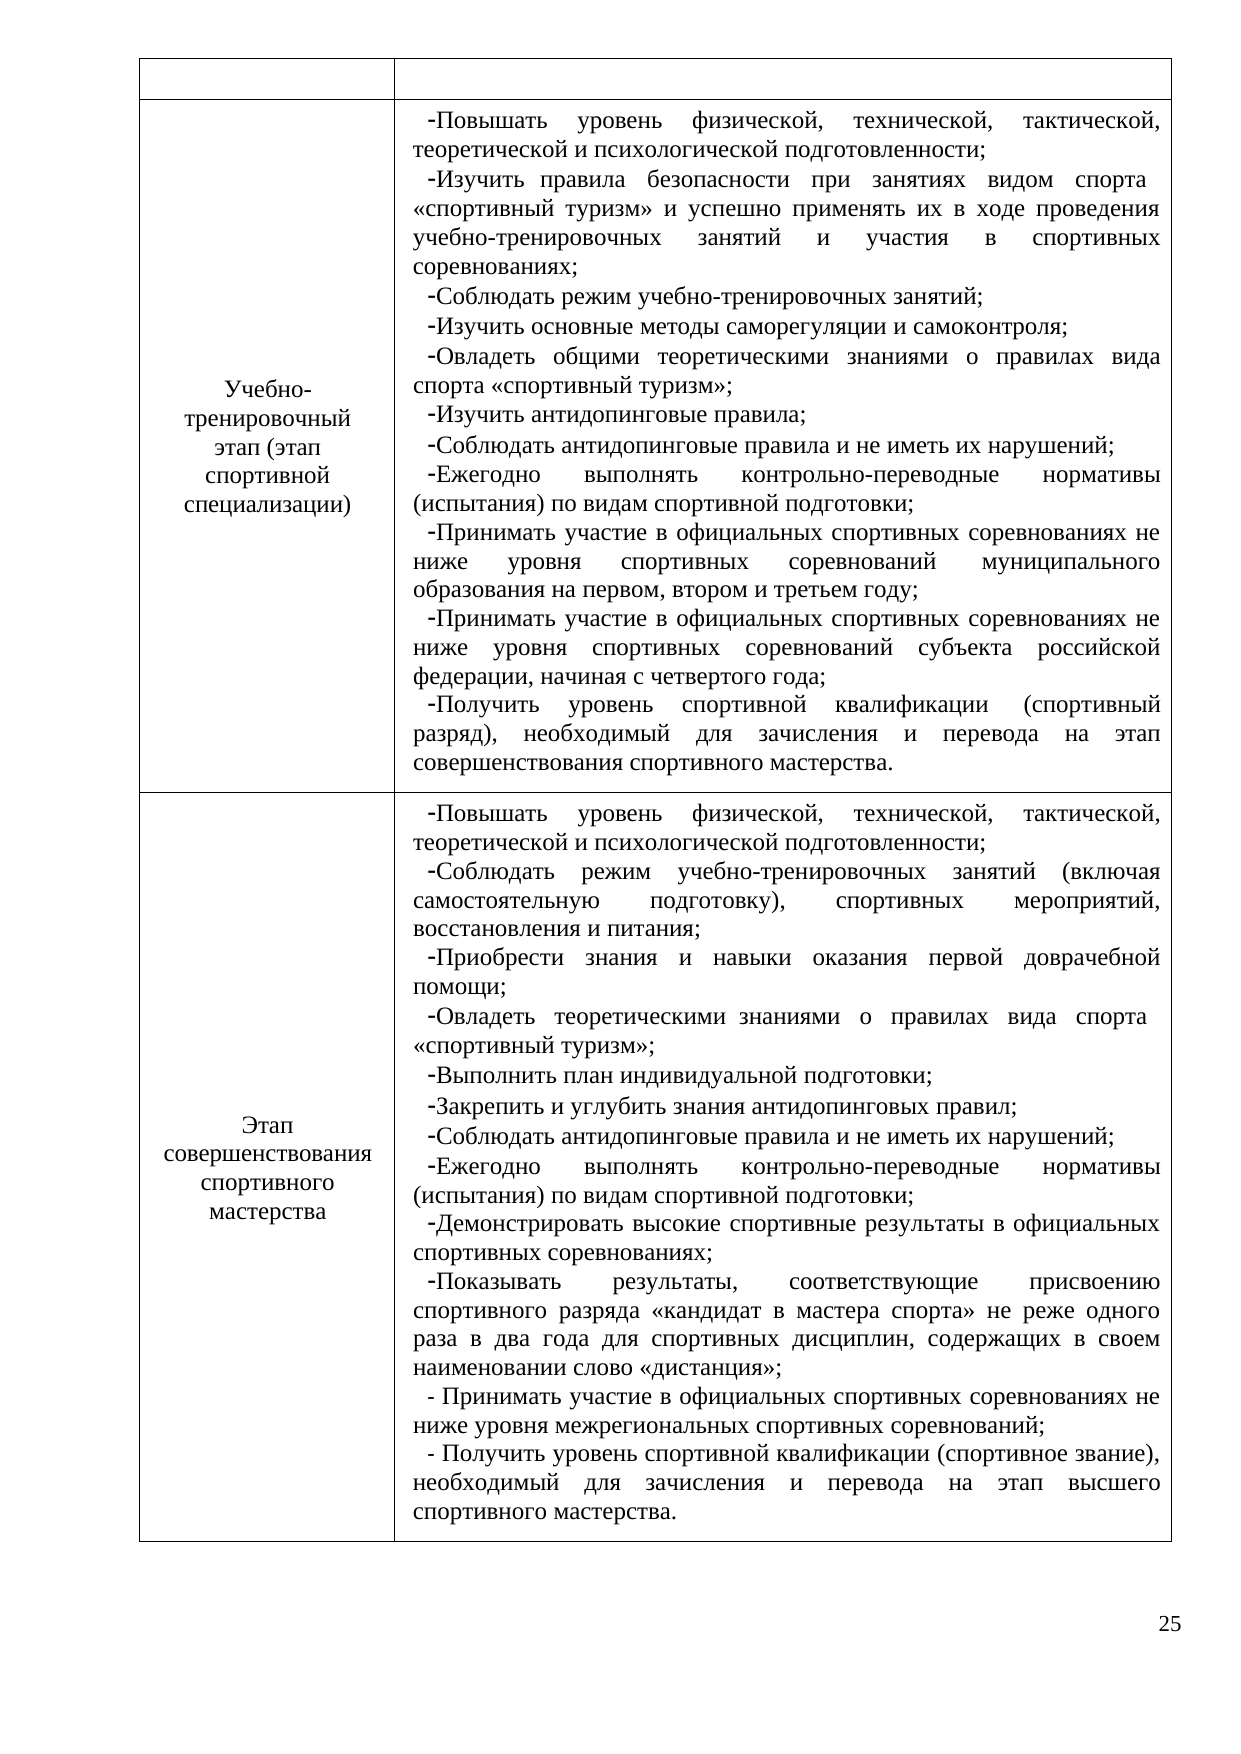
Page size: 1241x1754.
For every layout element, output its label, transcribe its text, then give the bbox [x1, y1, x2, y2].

table_cell Повышать уровень физической, технической, тактической, теоретической и психологической подготовленности; Соблюдать режим учебно-тренировочных занятий (включая самостоятельную подготовку), спортивных мероприятий, восстановления и питания; Приобрести знания и навыки оказания первой доврачебной помощи; Овладеть теоретическими знаниями о правилах вида спорта «спортивный туризм»; Выполнить план индивидуальной подготовки; Закрепить и углубить знания антидопинговых правил; Соблюдать антидопинговые правила и не иметь их нарушений; Ежегодно выполнять контрольно-переводные нормативы (испытания) по видам спортивной подготовки; Демонстрировать высокие спортивные результаты в официальных спортивных соревнованиях; Показывать результаты, соответствующие присвоению спортивного разряда «кандидат в мастера спорта» не реже одного раза в два года для спортивных дисциплин, содержащих в своем наименовании слово «дистанция»; Принимать участие в официальных спортивных соревнованиях не ниже уровня межрегиональных спортивных соревнований; Получить уровень спортивной квалификации (спортивное звание), необходимый для зачисления и перевода на этап высшего спортивного мастерства. [395, 793, 1171, 1541]
table_cell Повышать уровень физической, технической, тактической, теоретической и психологической подготовленности; Изучить правила безопасности при занятиях видом спорта «спортивный туризм» и успешно применять их в ходе проведения учебно-тренировочных занятий и участия в спортивных соревнованиях; Соблюдать режим учебно-тренировочных занятий; Изучить основные методы саморегуляции и самоконтроля; Овладеть общими теоретическими знаниями о правилах вида спорта «спортивный туризм»; Изучить антидопинговые правила; Соблюдать антидопинговые правила и не иметь их нарушений; Ежегодно выполнять контрольно-переводные нормативы (испытания) по видам спортивной подготовки; Принимать участие в официальных спортивных соревнованиях не ниже уровня спортивных соревнований муниципального образования на первом, втором и третьем году; Принимать участие в официальных спортивных соревнованиях не ниже уровня спортивных соревнований субъекта российской федерации, начиная с четвертого года; Получить уровень спортивной квалификации (спортивный разряд), необходимый для зачисления и перевода на этап совершенствования спортивного мастерства. [395, 100, 1171, 792]
table_header [395, 59, 1171, 98]
table_cell Учебно- тренировочный этап (этап спортивной специализации) [140, 100, 394, 792]
table_cell Этап совершенствования спортивного мастерства [140, 793, 394, 1541]
table_header [140, 59, 394, 98]
